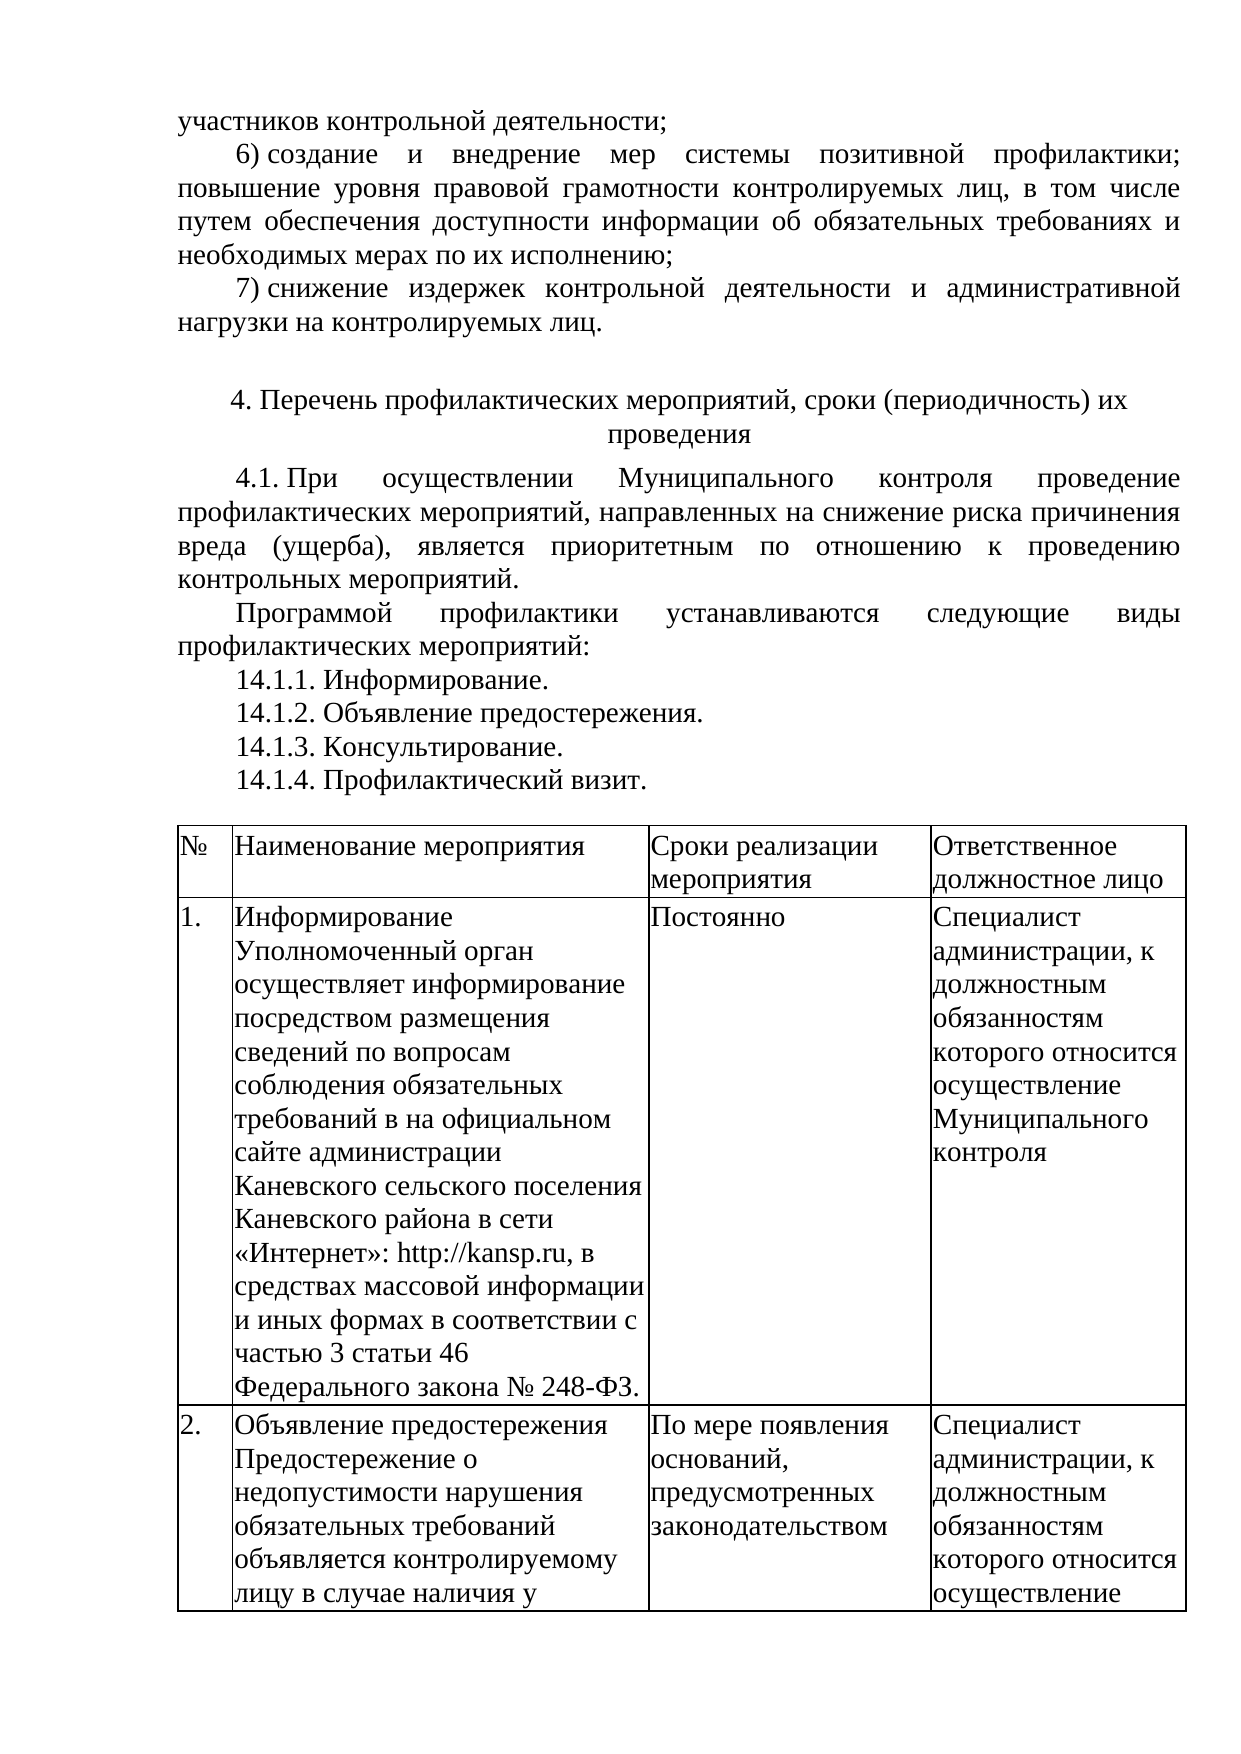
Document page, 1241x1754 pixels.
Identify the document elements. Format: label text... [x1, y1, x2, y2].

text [177, 103, 1181, 136]
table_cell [650, 1406, 930, 1610]
table_header № [179, 826, 232, 896]
text Программой профилактики устанавливаются следующие виды профилактических мероприятий: [177, 595, 1181, 662]
table_header Ответственное должностное лицо [932, 826, 1185, 896]
text 4. Перечень профилактических мероприятий, сроки (периодичность) их проведения [177, 382, 1181, 449]
text 6) создание и внедрение мер системы позитивной профилактики; повышение уровня правовой грамотности контролируемых лиц, в том числе путем обеспечения доступности информации об обязательных требованиях и необходимых мерах по их исполнению; [177, 136, 1181, 270]
table_cell Постоянно [650, 898, 930, 1404]
text 14.1.2. Объявление предостережения. [177, 695, 1181, 729]
text 14.1.3. Консультирование. [177, 729, 1181, 762]
text 14.1.4. Профилактический визит. [177, 762, 1181, 796]
table_cell Специалист администрации, к должностным обязанностям которого относится осуществление Муниципального контроля [932, 898, 1185, 1404]
table_header Сроки реализации мероприятия [650, 826, 930, 896]
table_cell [233, 1406, 648, 1610]
table_cell 1. [179, 898, 232, 1404]
table_header Наименование мероприятия [233, 826, 648, 896]
table_cell Информирование Уполномоченный орган осуществляет информирование посредством размещения сведений по вопросам соблюдения обязательных требований в на официальном сайте администрации Каневского сельского поселения Каневского района в сети «Интернет»: http://kansp.ru, в средствах массовой информации и иных формах в соответствии с частью 3 статьи 46 Федерального закона № 248-ФЗ. [233, 898, 648, 1404]
text 7) снижение издержек контрольной деятельности и административной нагрузки на контролируемых лиц. [177, 270, 1181, 337]
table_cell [932, 1406, 1185, 1610]
table_cell 2. [179, 1406, 232, 1610]
text 4.1. При осуществлении Муниципального контроля проведение профилактических мероприятий, направленных на снижение риска причинения вреда (ущерба), является приоритетным по отношению к проведению контрольных мероприятий. [177, 461, 1181, 595]
text 14.1.1. Информирование. [177, 662, 1181, 695]
